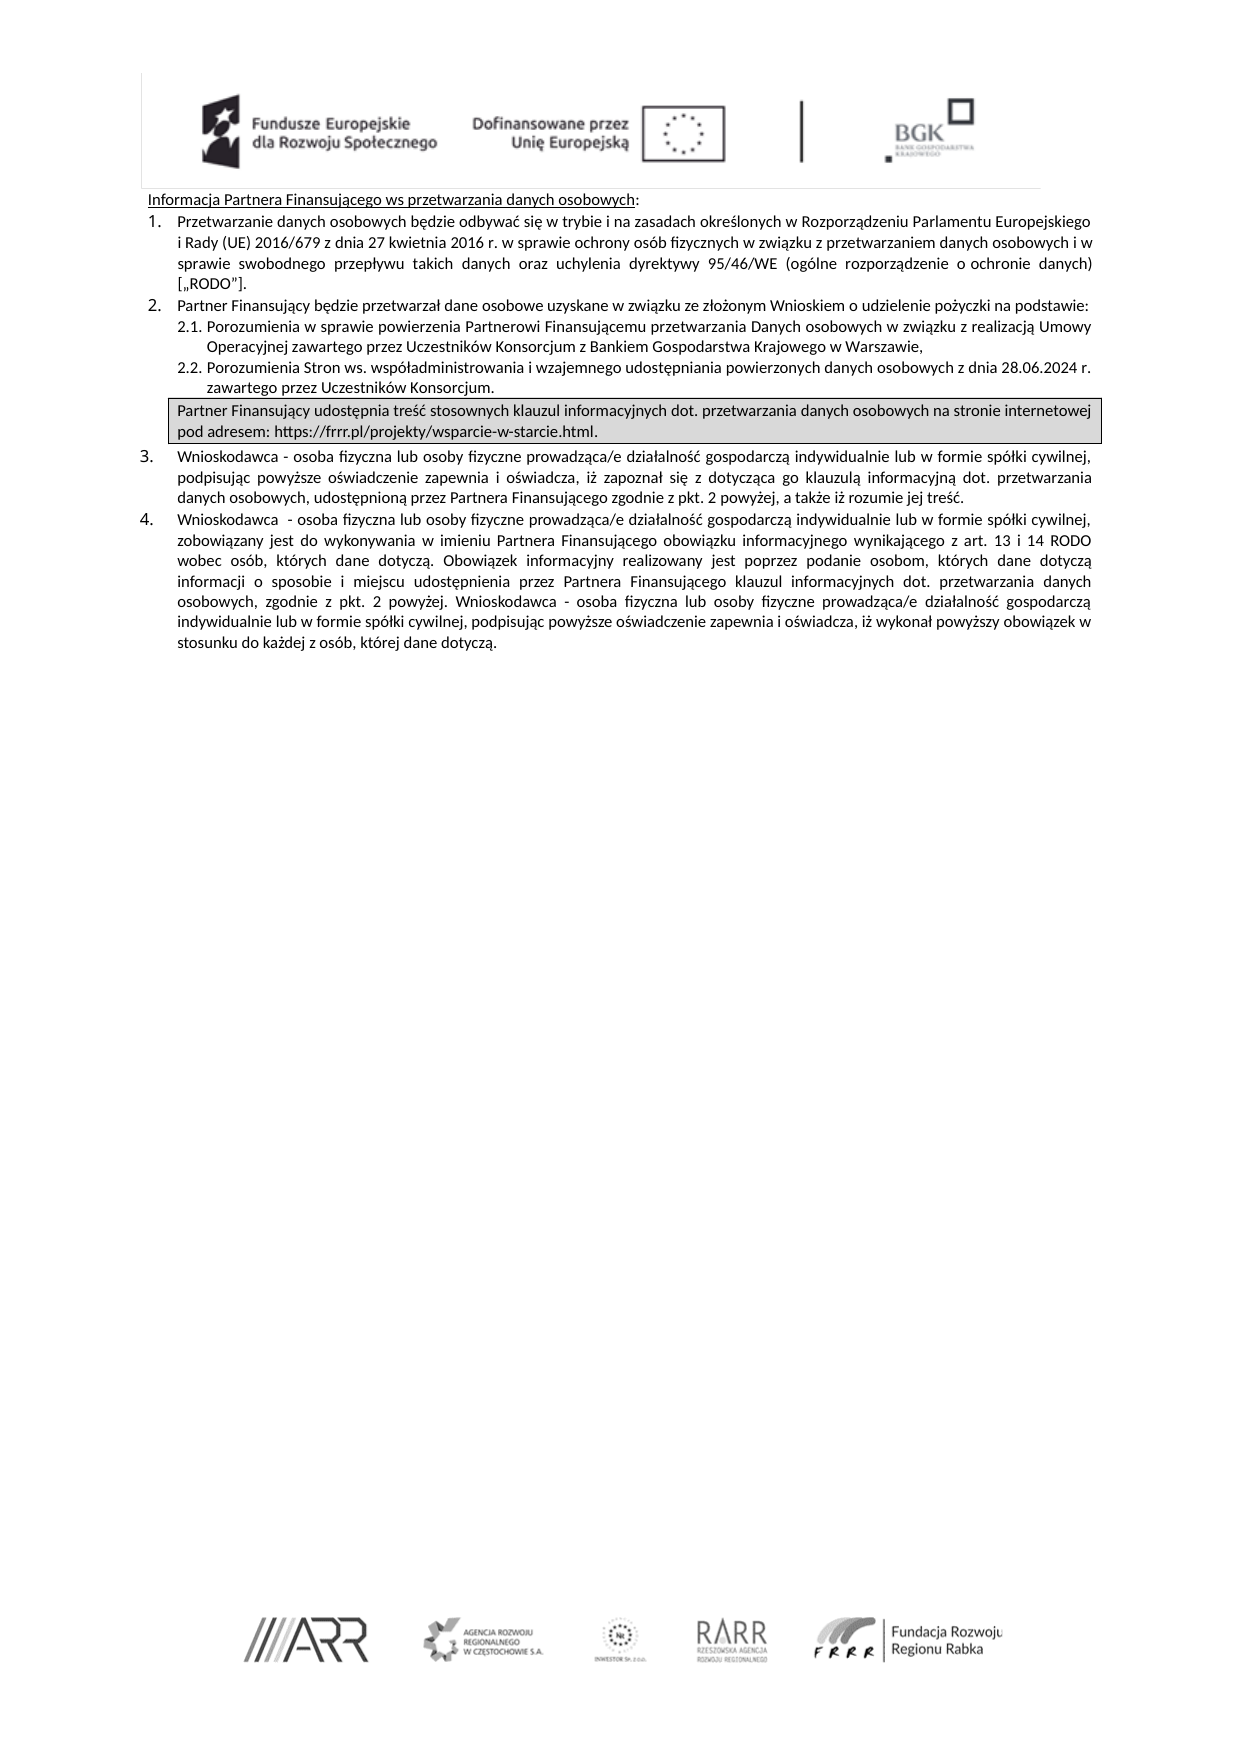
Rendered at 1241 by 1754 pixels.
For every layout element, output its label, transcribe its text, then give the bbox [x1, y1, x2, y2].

picture [238, 1596, 1003, 1681]
list Partner Finansujący będzie przetwarzał dane osobowe uzyskane w związku ze złożonym Wnioskiem o udzielenie pożyczki na podstawie: [148, 293, 1093, 316]
list 2.1. Porozumienia w sprawie powierzenia Partnerowi Finansującemu przetwarzania Danych osobowych w związku z realizacją Umowy Operacyjnej zawartego przez Uczestników Konsorcjum z Bankiem Gospodarstwa Krajowego w Warszawie, [177, 316, 1093, 357]
subtitle Przetwarzanie danych osobowych będzie odbywać się w trybie i na zasadach określonych w Rozporządzeniu Parlamentu Europejskiego i Rady (UE) 2016/679 z dnia 27 kwietnia 2016 r. w sprawie ochrony osób fizycznych w związku z przetwarzaniem danych osobowych i w sprawie swobodnego przepływu takich danych oraz uchylenia dyrektywy 95/46/WE (ogólne rozporządzenie o ochronie danych) [„RODO”]. [148, 210, 1093, 293]
text Informacja Partnera Finansującego ws przetwarzania danych osobowych: [148, 189, 1093, 210]
list Wnioskodawca - osoba fizyczna lub osoby fizyczne prowadząca/e działalność gospodarczą indywidualnie lub w formie spółki cywilnej, zobowiązany jest do wykonywania w imieniu Partnera Finansującego obowiązku informacyjnego wynikającego z art. 13 i 14 RODO wobec osób, których dane dotyczą. Obowiązek informacyjny realizowany jest poprzez podanie osobom, których dane dotyczą informacji o sposobie i miejscu udostępnienia przez Partnera Finansującego klauzul informacyjnych dot. przetwarzania danych osobowych, zgodnie z pkt. 2 powyżej. Wnioskodawca - osoba fizyczna lub osoby fizyczne prowadząca/e działalność gospodarczą indywidualnie lub w formie spółki cywilnej, podpisując powyższe oświadczenie zapewnia i oświadcza, iż wykonał powyższy obowiązek w stosunku do każdej z osób, której dane dotyczą. [139, 508, 1093, 652]
text Partner Finansujący udostępnia treść stosownych klauzul informacyjnych dot. przetwarzania danych osobowych na stronie internetowej pod adresem: https://frrr.pl/projekty/wsparcie-w-starcie.html. [169, 399, 1101, 443]
list Wnioskodawca - osoba fizyczna lub osoby fizyczne prowadząca/e działalność gospodarczą indywidualnie lub w formie spółki cywilnej, podpisując powyższe oświadczenie zapewnia i oświadcza, iż zapoznał się z dotycząca go klauzulą informacyjną dot. przetwarzania danych osobowych, udostępnioną przez Partnera Finansującego zgodnie z pkt. 2 powyżej, a także iż rozumie jej treść. [139, 444, 1093, 508]
picture [140, 73, 1041, 190]
list 2.2. Porozumienia Stron ws. współadministrowania i wzajemnego udostępniania powierzonych danych osobowych z dnia 28.06.2024 r. zawartego przez Uczestników Konsorcjum. [177, 357, 1093, 397]
